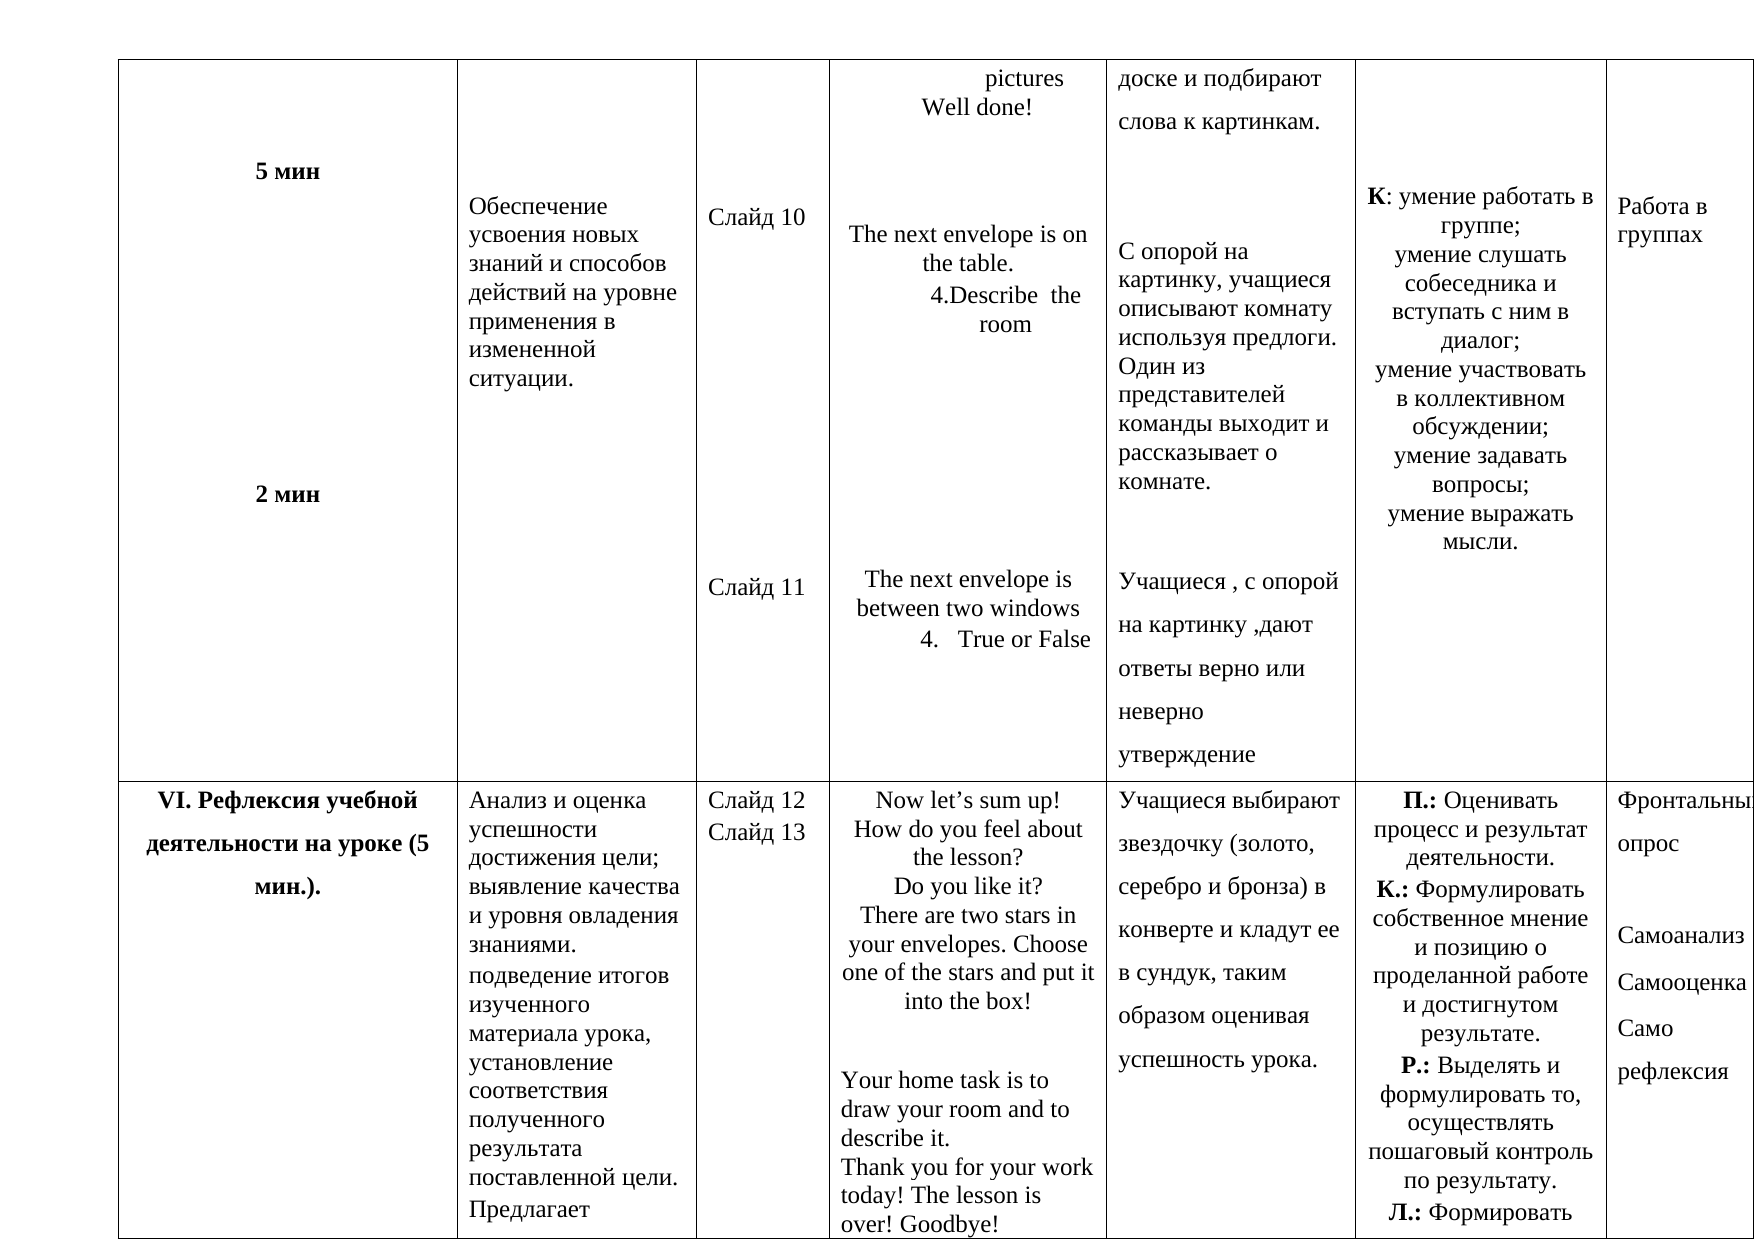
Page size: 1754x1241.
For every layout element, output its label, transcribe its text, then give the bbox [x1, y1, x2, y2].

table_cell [830, 782, 1106, 1238]
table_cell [830, 60, 1106, 781]
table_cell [697, 60, 829, 781]
table_cell Слайд 12 Слайд 13 [697, 782, 829, 1238]
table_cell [1107, 782, 1355, 1238]
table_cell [1356, 782, 1606, 1238]
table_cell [119, 782, 457, 1238]
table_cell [119, 60, 457, 781]
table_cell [1607, 782, 1753, 1238]
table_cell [1107, 60, 1355, 781]
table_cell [458, 60, 696, 781]
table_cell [458, 782, 696, 1238]
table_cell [1356, 60, 1606, 781]
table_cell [1607, 60, 1753, 781]
